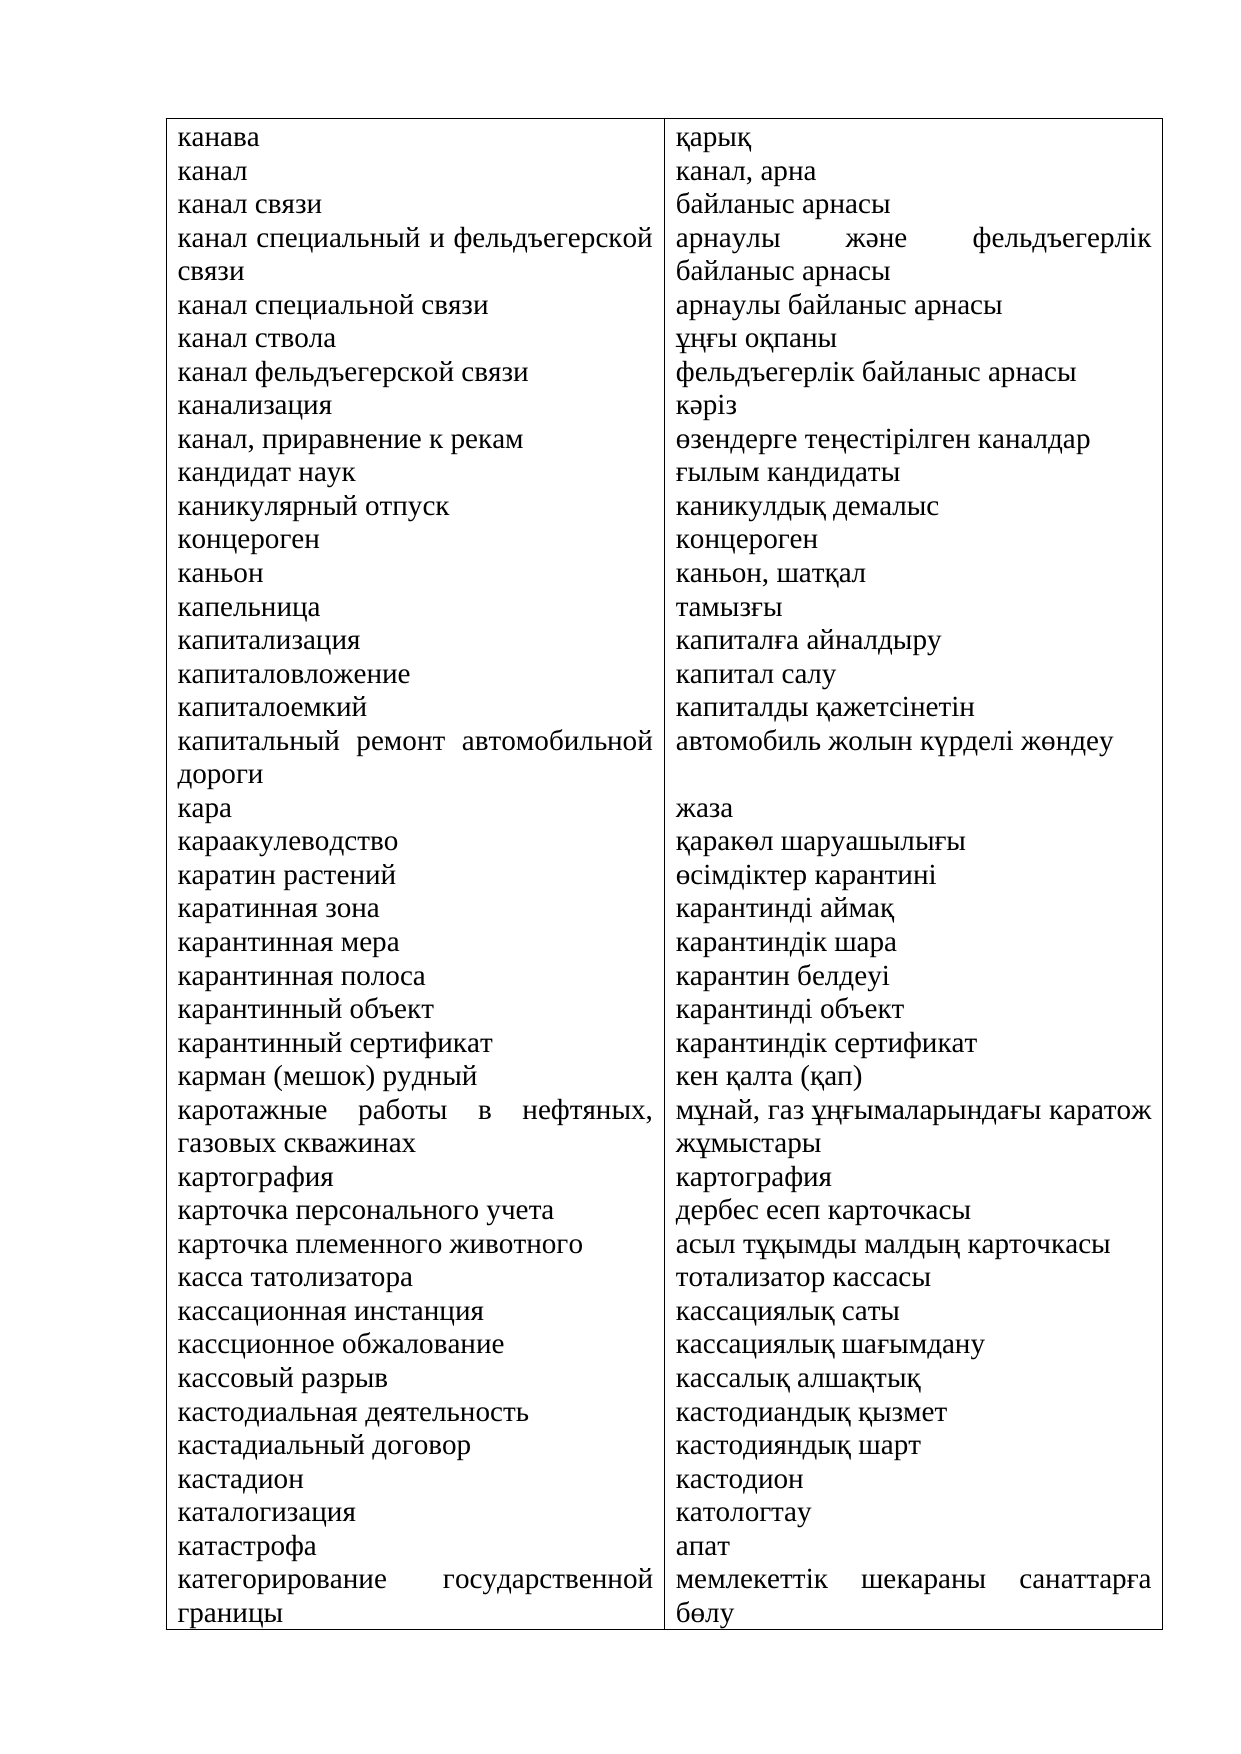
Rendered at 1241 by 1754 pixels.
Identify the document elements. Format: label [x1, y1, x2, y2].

table_header [665, 119, 1162, 1628]
table_header [167, 119, 664, 1628]
